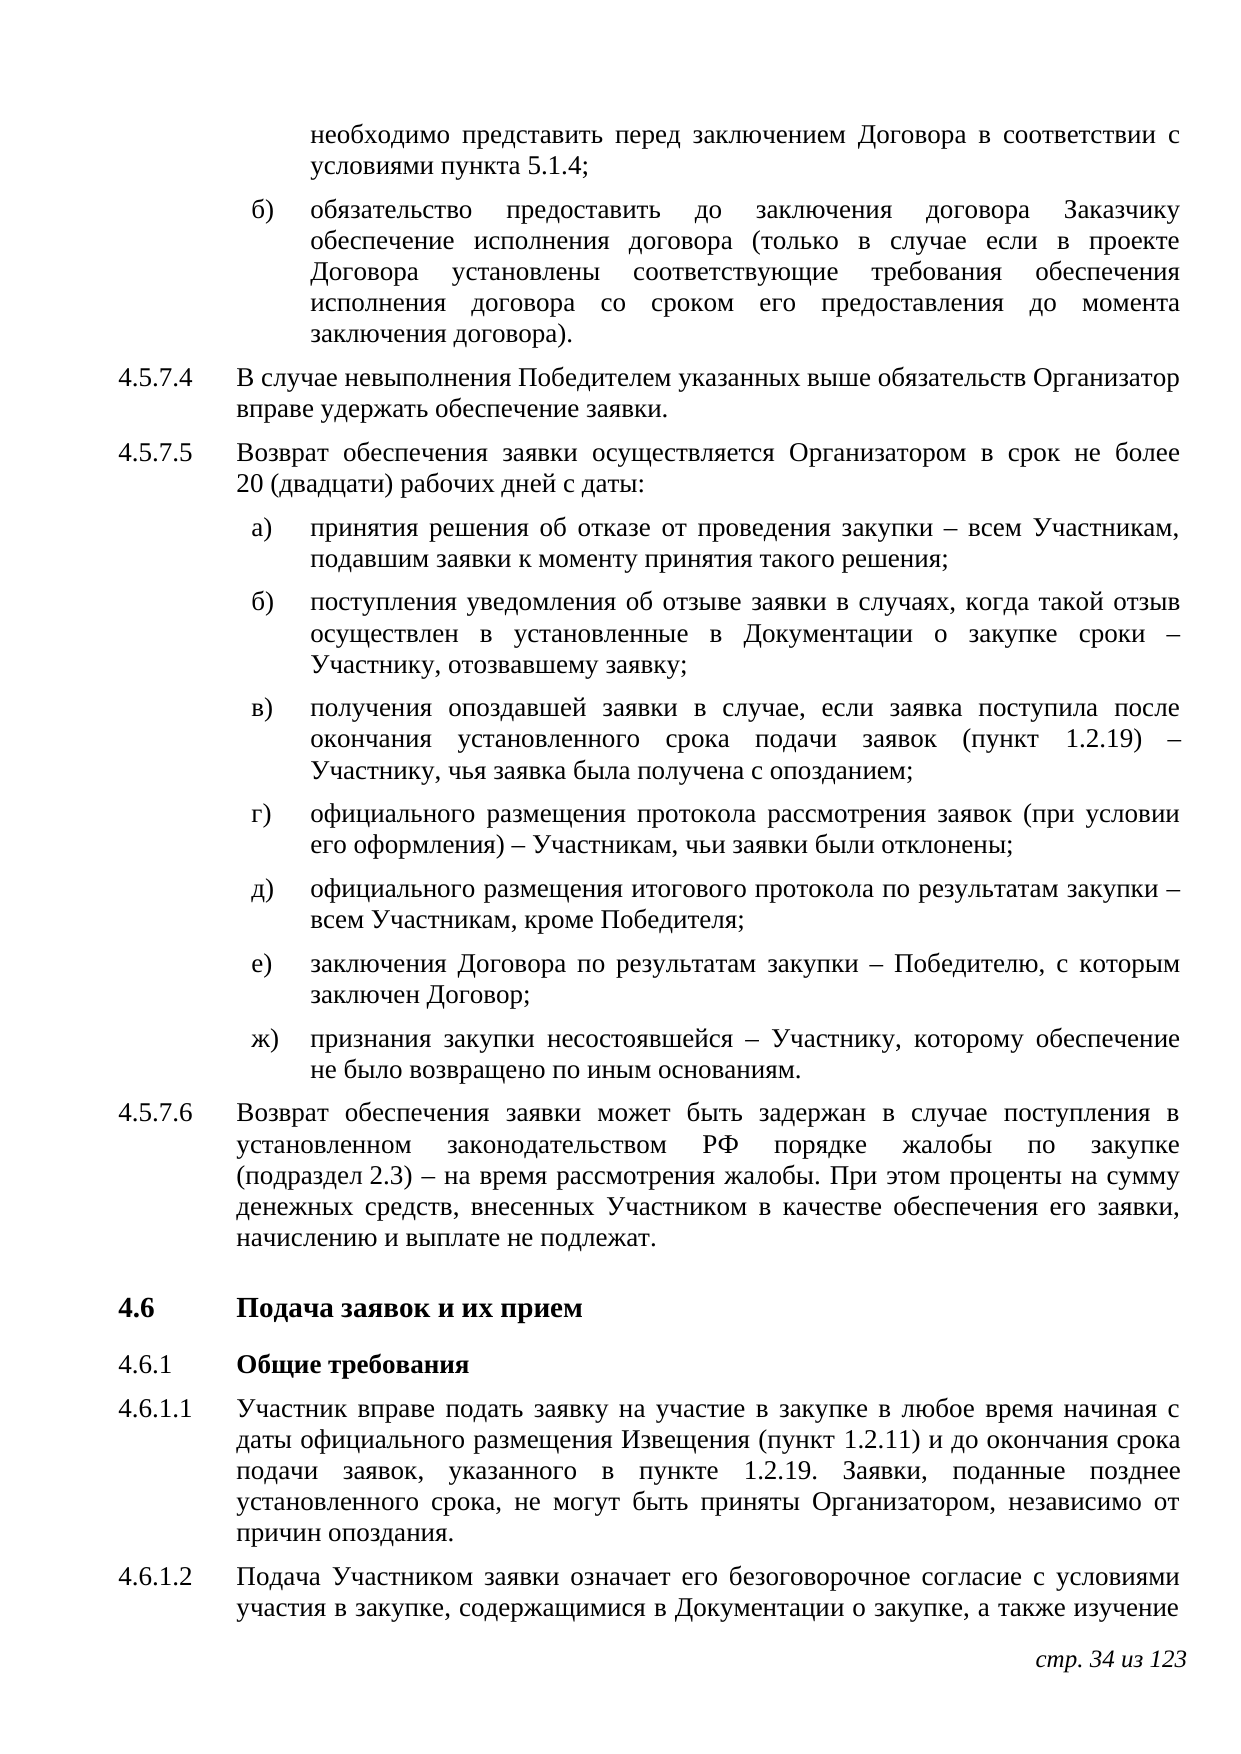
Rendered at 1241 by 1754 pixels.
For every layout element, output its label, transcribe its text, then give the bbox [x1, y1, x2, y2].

text получения опоздавшей заявки в случае, если заявка поступила после окончания установленного срока подачи заявок (пункт 1.2.19) – Участнику, чья заявка была получена с опозданием; [251, 691, 1181, 785]
text принятия решения об отказе от проведения закупки – всем Участникам, подавшим заявки к моменту принятия такого решения; [251, 511, 1181, 573]
text заключения Договора по результатам закупки – Победителю, с которым заключен Договор; [251, 947, 1181, 1009]
subtitle Подача заявок и их прием [118, 1290, 1181, 1323]
text Возврат обеспечения заявки может быть задержан в случае поступления в установленном законодательством РФ порядке жалобы по закупке (подраздел 2.3) – на время рассмотрения жалобы. При этом проценты на сумму денежных средств, внесенных Участником в качестве обеспечения его заявки, начислению и выплате не подлежат. [118, 1097, 1181, 1252]
text официального размещения протокола рассмотрения заявок (при условии его оформления) – Участникам, чьи заявки были отклонены; [251, 797, 1181, 860]
list Участник вправе подать заявку на участие в закупке в любое время начиная с даты официального размещения Извещения (пункт 1.2.11) и до окончания срока подачи заявок, указанного в пункте 1.2.19. Заявки, поданные позднее установленного срока, не могут быть приняты Организатором, независимо от причин опоздания. [118, 1392, 1181, 1548]
text официального размещения итогового протокола по результатам закупки – всем Участникам, кроме Победителя; [251, 872, 1181, 934]
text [251, 118, 1181, 180]
text обязательство предоставить до заключения договора Заказчику обеспечение исполнения договора (только в случае если в проекте Договора установлены соответствующие требования обеспечения исполнения договора со сроком его предоставления до момента заключения договора). [251, 193, 1181, 349]
text В случае невыполнения Победителем указанных выше обязательств Организатор вправе удержать обеспечение заявки. [118, 361, 1181, 423]
text признания закупки несостоявшейся – Участнику, которому обеспечение не было возвращено по иным основаниям. [251, 1022, 1181, 1084]
text поступления уведомления об отзыве заявки в случаях, когда такой отзыв осуществлен в установленные в Документации о закупке сроки – Участнику, отозвавшему заявку; [251, 586, 1181, 679]
text Возврат обеспечения заявки осуществляется Организатором в срок не более 20 (двадцати) рабочих дней с даты: [118, 436, 1181, 498]
text Общие требования [118, 1348, 1181, 1379]
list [118, 1560, 1181, 1622]
